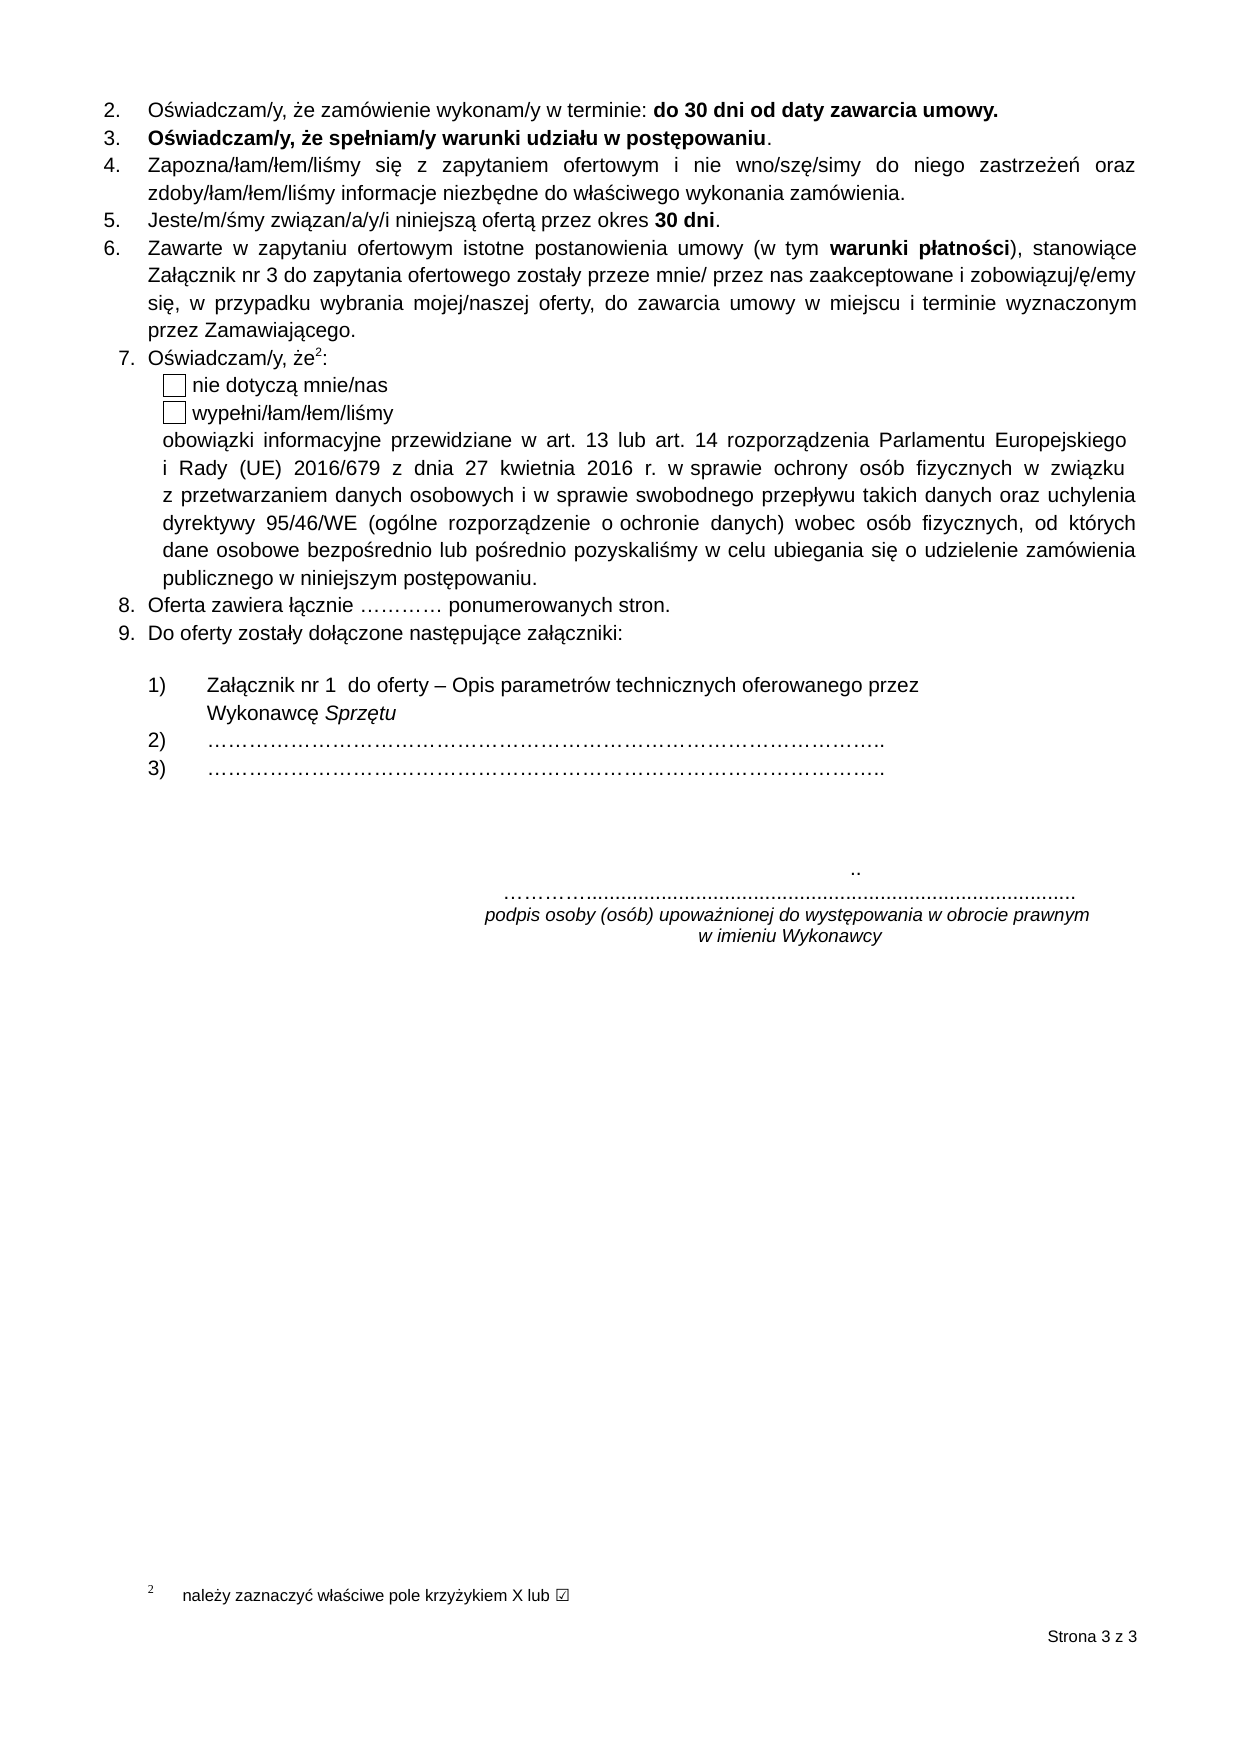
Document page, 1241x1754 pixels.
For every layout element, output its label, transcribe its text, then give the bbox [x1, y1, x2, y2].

list obowiązki informacyjne przewidziane w art. 13 lub art. 14 rozporządzenia Parlamentu Europejskiego i Rady (UE) 2016/679 z dnia 27 kwietnia 2016 r. w sprawie ochrony osób fizycznych w związku z przetwarzaniem danych osobowych i w sprawie swobodnego przepływu takich danych oraz uchylenia dyrektywy 95/46/WE (ogólne rozporządzenie o ochronie danych) wobec osób fizycznych, od których dane osobowe bezpośrednio lub pośrednio pozyskaliśmy w celu ubiegania się o udzielenie zamówienia publicznego w niniejszym postępowaniu. [162, 428, 1137, 589]
list Jeste/m/śmy związan/a/y/i niniejszą ofertą przez okres 30 dni. [103, 208, 1137, 232]
list Oświadczam/y, że zamówienie wykonam/y w terminie: do 30 dni od daty zawarcia umowy. [103, 98, 1137, 122]
list …………………………………………………………………………………….. [148, 755, 1137, 779]
list …………………………………………………………………………………….. [148, 728, 1137, 752]
list Do oferty zostały dołączone następujące załączniki: [118, 620, 1117, 644]
list Załącznik nr 1 do oferty – Opis parametrów technicznych oferowanego przez Wykonawcę Sprzętu [148, 673, 1137, 724]
list Oświadczam/y, że: [118, 345, 1107, 369]
list Zapozna/łam/łem/liśmy się z zapytaniem ofertowym i nie wno/szę/simy do niego zastrzeżeń oraz zdoby/łam/łem/liśmy informacje niezbędne do właściwego wykonania zamówienia. [103, 153, 1137, 204]
list nie dotyczą mnie/nas [162, 373, 1107, 397]
list Zawarte w zapytaniu ofertowym istotne postanowienia umowy (w tym warunki płatności), stanowiące Załącznik nr 3 do zapytania ofertowego zostały przeze mnie/ przez nas zaakceptowane i zobowiązuj/ę/emy się, w przypadku wybrania mojej/naszej oferty, do zawarcia umowy w miejscu i terminie wyznaczonym przez Zamawiającego. [103, 235, 1137, 342]
list Oferta zawiera łącznie ………… ponumerowanych stron. [118, 593, 1117, 617]
list Oświadczam/y, że spełniam/y warunki udziału w postępowaniu. [103, 125, 1137, 149]
text ..…………..................................................................................... podpis osoby (osób) upoważnionej do występowania w obrocie prawnym w imieniu Wykonawcy [443, 856, 1137, 947]
list wypełni/łam/łem/liśmy [162, 400, 1137, 424]
